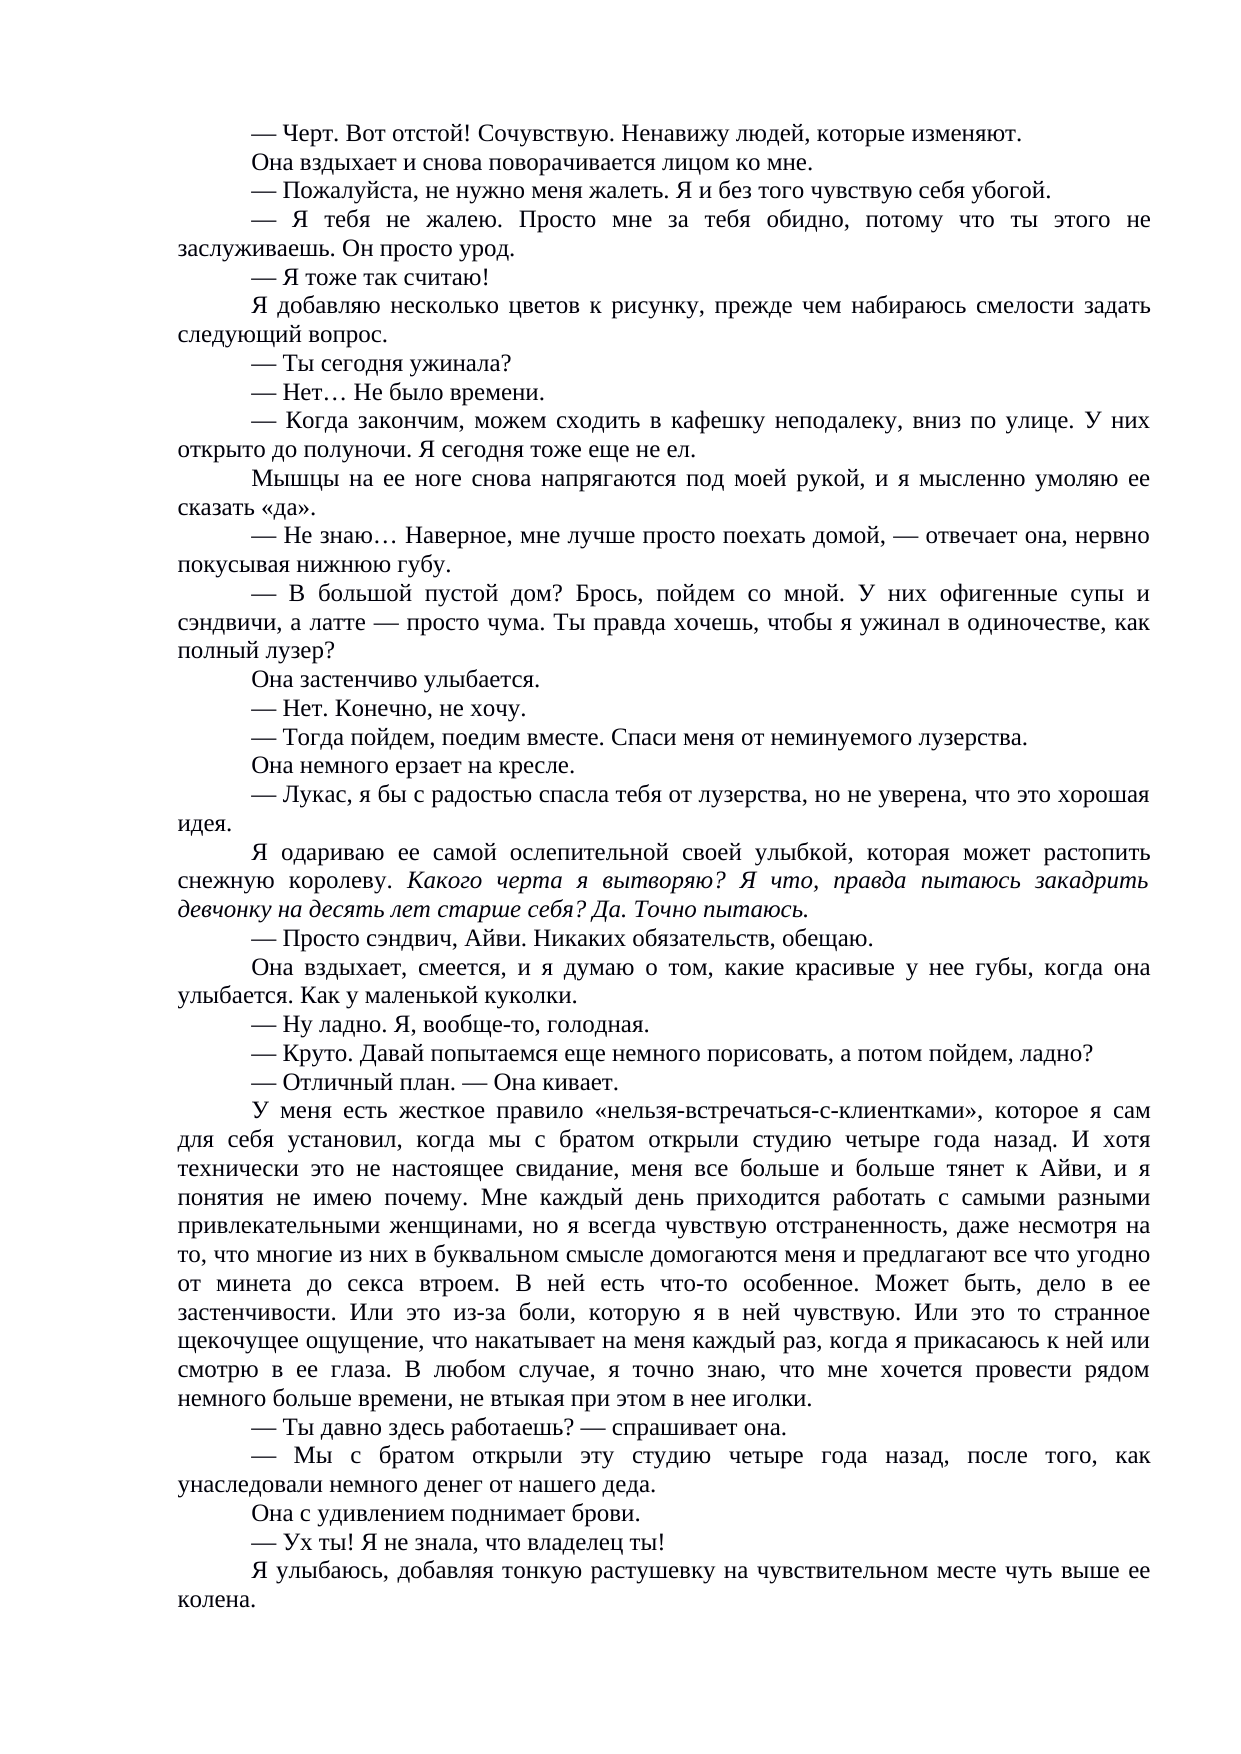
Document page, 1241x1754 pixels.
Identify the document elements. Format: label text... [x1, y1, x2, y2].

text — Пожалуйста, не нужно меня жалеть. Я и без того чувствую себя убогой. [177, 176, 1152, 204]
text — Просто сэндвич, Айви. Никаких обязательств, обещаю. [177, 923, 1152, 952]
text Она вздыхает и снова поворачивается лицом ко мне. [177, 147, 1152, 176]
text — Ух ты! Я не знала, что владелец ты! [177, 1527, 1152, 1556]
text — Отличный план. — Она кивает. [177, 1067, 1152, 1096]
text Я одариваю ее самой ослепительной своей улыбкой, которая может растопить снежную королеву. Какого черта я вытворяю? Я что, правда пытаюсь закадрить девчонку на десять лет старше себя? Да. Точно пытаюсь. [177, 837, 1152, 923]
text — Нет… Не было времени. [177, 377, 1152, 406]
text Мышцы на ее ноге снова напрягаются под моей рукой, и я мысленно умоляю ее сказать «да». [177, 463, 1152, 521]
text — Ты давно здесь работаешь? — спрашивает она. [177, 1412, 1152, 1441]
text Она вздыхает, смеется, и я думаю о том, какие красивые у нее губы, когда она улыбается. Как у маленькой куколки. [177, 952, 1152, 1009]
text — Круто. Давай попытаемся еще немного порисовать, а потом пойдем, ладно? [177, 1038, 1152, 1067]
text — Когда закончим, можем сходить в кафешку неподалеку, вниз по улице. У них открыто до полуночи. Я сегодня тоже еще не ел. [177, 406, 1152, 463]
text Я добавляю несколько цветов к рисунку, прежде чем набираюсь смелости задать следующий вопрос. [177, 291, 1152, 348]
text Она немного ерзает на кресле. [177, 751, 1152, 779]
text — Не знаю… Наверное, мне лучше просто поехать домой, — отвечает она, нервно покусывая нижнюю губу. [177, 521, 1152, 578]
text — Лукас, я бы с радостью спасла тебя от лузерства, но не уверена, что это хорошая идея. [177, 779, 1152, 837]
text — Черт. Вот отстой! Сочувствую. Ненавижу людей, которые изменяют. [177, 118, 1152, 147]
text Она с удивлением поднимает брови. [177, 1498, 1152, 1527]
text Она застенчиво улыбается. [177, 664, 1152, 693]
text У меня есть жесткое правило «нельзя-встречаться-с-клиентками», которое я сам для себя установил, когда мы с братом открыли студию четыре года назад. И хотя технически это не настоящее свидание, меня все больше и больше тянет к Айви, и я понятия не имею почему. Мне каждый день приходится работать с самыми разными привлекательными женщинами, но я всегда чувствую отстраненность, даже несмотря на то, что многие из них в буквальном смысле домогаются меня и предлагают все что угодно от минета до секса втроем. В ней есть что-то особенное. Может быть, дело в ее застенчивости. Или это из-за боли, которую я в ней чувствую. Или это то странное щекочущее ощущение, что накатывает на меня каждый раз, когда я прикасаюсь к ней или смотрю в ее глаза. В любом случае, я точно знаю, что мне хочется провести рядом немного больше времени, не втыкая при этом в нее иголки. [177, 1096, 1152, 1412]
text — Ну ладно. Я, вообще-то, голодная. [177, 1009, 1152, 1038]
text — Я тоже так считаю! [177, 262, 1152, 291]
text — Мы с братом открыли эту студию четыре года назад, после того, как унаследовали немного денег от нашего деда. [177, 1441, 1152, 1498]
text — Я тебя не жалею. Просто мне за тебя обидно, потому что ты этого не заслуживаешь. Он просто урод. [177, 204, 1152, 262]
text Я улыбаюсь, добавляя тонкую растушевку на чувствительном месте чуть выше ее колена. [177, 1556, 1152, 1613]
text — Тогда пойдем, поедим вместе. Спаси меня от неминуемого лузерства. [177, 722, 1152, 751]
text — Нет. Конечно, не хочу. [177, 693, 1152, 722]
text — Ты сегодня ужинала? [177, 348, 1152, 377]
text — В большой пустой дом? Брось, пойдем со мной. У них офигенные супы и сэндвичи, а латте — просто чума. Ты правда хочешь, чтобы я ужинал в одиночестве, как полный лузер? [177, 578, 1152, 664]
